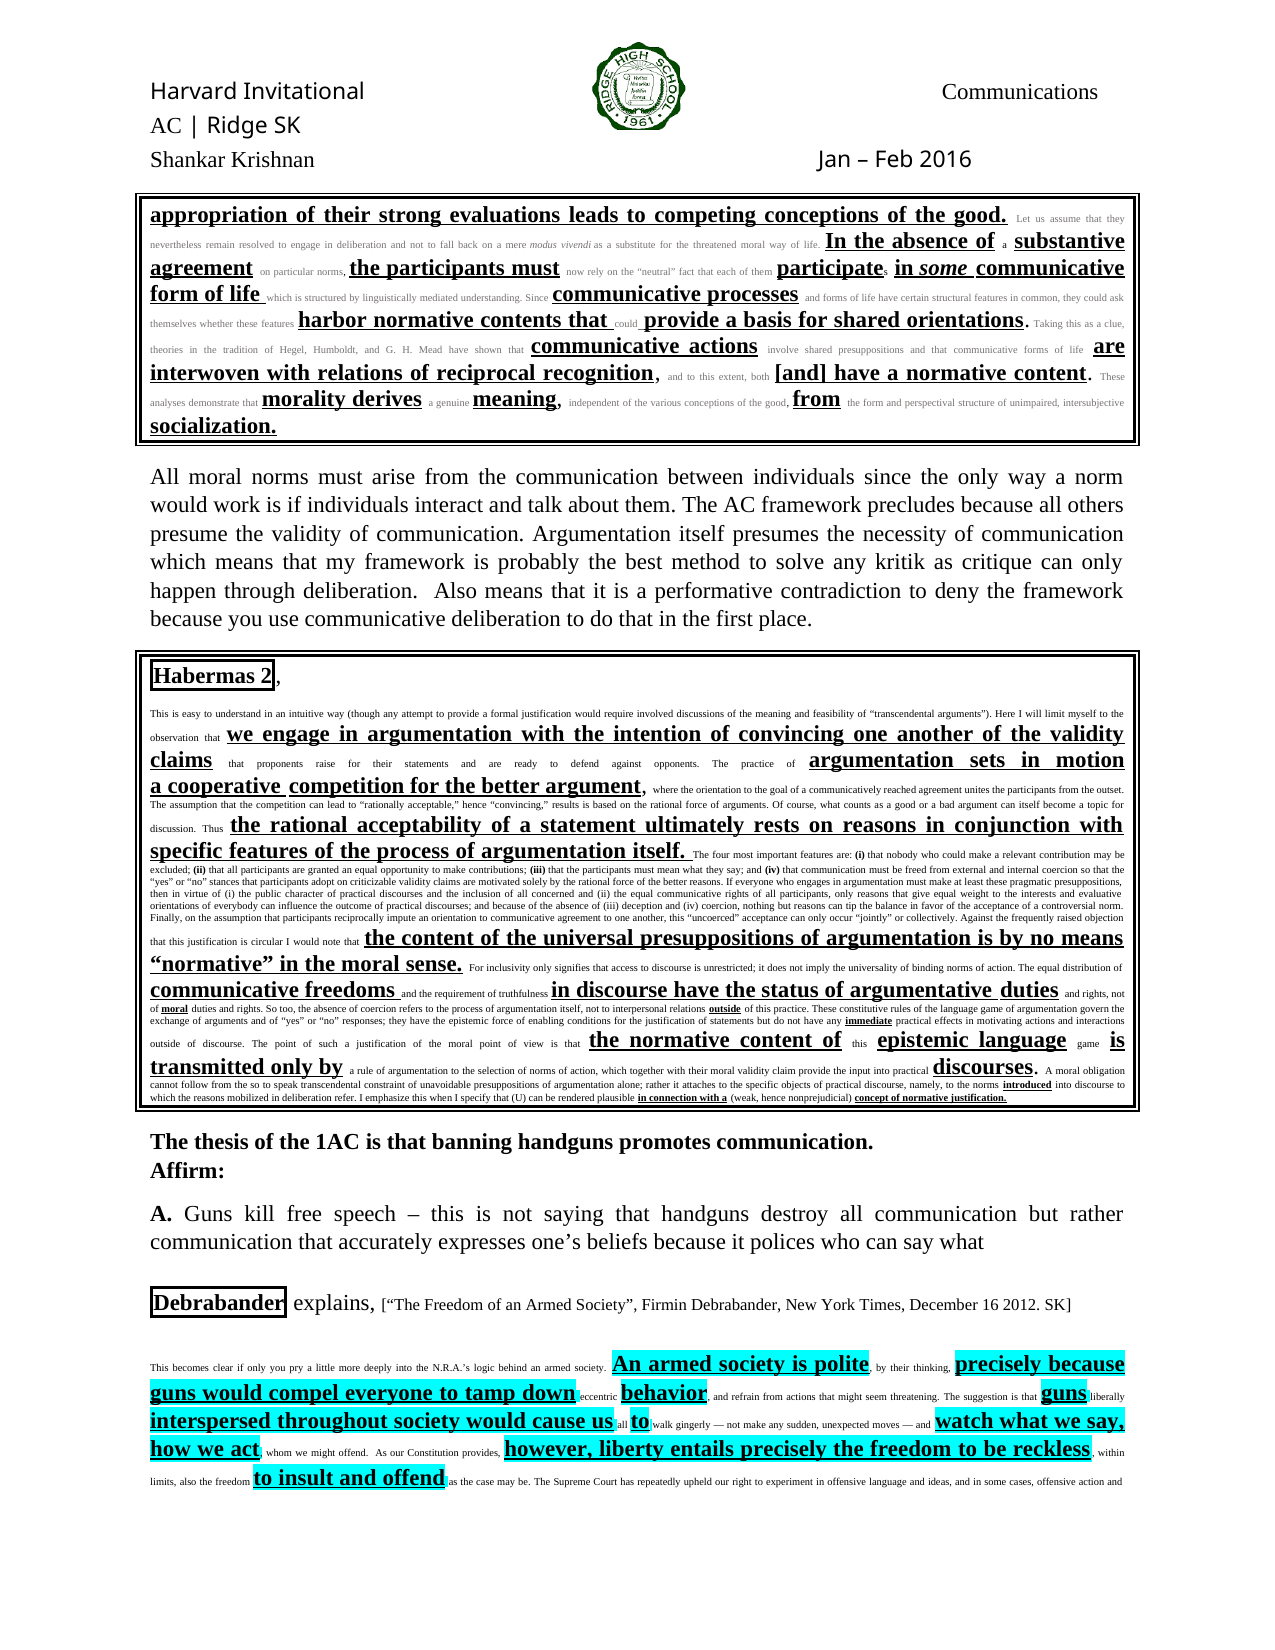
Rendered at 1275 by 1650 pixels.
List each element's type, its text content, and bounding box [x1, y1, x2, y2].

text This is easy to understand in an intuitive way (though any attempt to provide a formal justification would require involved discussions of the meaning and feasibility of “transcendental arguments”). Here I will limit myself to the observation that we engage in argumentation with the intention of convincing one another of the validity claims that proponents raise for their statements and are ready to defend against opponents. The practice of argumentation sets in motion a cooperative competition for the better argument, where the orientation to the goal of a communicatively reached agreement unites the participants from the outset. The assumption that the competition can lead to “rationally acceptable,” hence “convincing,” results is based on the rational force of arguments. Of course, what counts as a good or a bad argument can itself become a topic for discussion. Thus the rational acceptability of a statement ultimately rests on reasons in conjunction with specific features of the process of argumentation itself. The four most important features are: (i) that nobody who could make a relevant contribution may be excluded; (ii) that all participants are granted an equal opportunity to make contributions; (iii) that the participants must mean what they say; and (iv) that communication must be freed from external and internal coercion so that the “yes” or “no” stances that participants adopt on criticizable validity claims are motivated solely by the rational force of the better reasons. If everyone who engages in argumentation must make at least these pragmatic presuppositions, then in virtue of (i) the public character of practical discourses and the inclusion of all concerned and (ii) the equal communicative rights of all participants, only reasons that give equal weight to the interests and evaluative orientations of everybody can influence the outcome of practical discourses; and because of the absence of (iii) deception and (iv) coercion, nothing but reasons can tip the balance in favor of the acceptance of a controversial norm. Finally, on the assumption that participants reciprocally impute an orientation to communicative agreement to one another, this “uncoerced” acceptance can only occur “jointly” or collectively. Against the frequently raised objection that this justification is circular I would note that the content of the universal presuppositions of argumentation is by no means “normative” in the moral sense. For inclusivity only signifies that access to discourse is unrestricted; it does not imply the universality of binding norms of action. The equal distribution of communicative freedoms and the requirement of truthfulness in discourse have the status of argumentative duties and rights, not of moral duties and rights. So too, the absence of coercion refers to the process of argumentation itself, not to interpersonal relations outside of this practice. These constitutive rules of the language game of argumentation govern the exchange of arguments and of “yes” or “no” responses; they have the epistemic force of enabling conditions for the justification of statements but do not have any immediate practical effects in motivating actions and interactions outside of discourse. The point of such a justification of the moral point of view is that the normative content of this epistemic language game is transmitted only by a rule of argumentation to the selection of norms of action, which together with their moral validity claim provide the input into practical discourses. A moral obligation cannot follow from the so to speak transcendental constraint of unavoidable presuppositions of argumentation alone; rather it attaches to the specific objects of practical discourse, namely, to the norms introduced into discourse to which the reasons mobilized in deliberation refer. I emphasize this when I specify that (U) can be rendered plausible in connection with a (weak, hence nonprejudicial) concept of normative justification. [142, 699, 1133, 1105]
text Affirm: [150, 1157, 1125, 1183]
text Debrabander explains, [“The Freedom of an Armed Society”, Firmin Debrabander, New York Times, December 16 2012. SK] [287, 1286, 1125, 1318]
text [150, 1350, 1125, 1490]
picture [578, 42, 697, 130]
text A. Guns kill free speech – this is not saying that handguns destroy all communication but rather communication that accurately expresses one’s beliefs because it polices who can say what [150, 1200, 1125, 1254]
subtitle The thesis of the 1AC is that banning handguns promotes communication. [150, 1128, 1125, 1154]
text All moral norms must arise from the communication between individuals since the only way a norm would work is if individuals interact and talk about them. The AC framework precludes because all others presume the validity of communication. Argumentation itself presumes the necessity of communication which means that my framework is probably the best method to solve any kritik as critique can only happen through deliberation. Also means that it is a performative contradiction to deny the framework because you use communicative deliberation to do that in the first place. [150, 463, 1125, 632]
text Habermas 2, [142, 657, 1133, 691]
